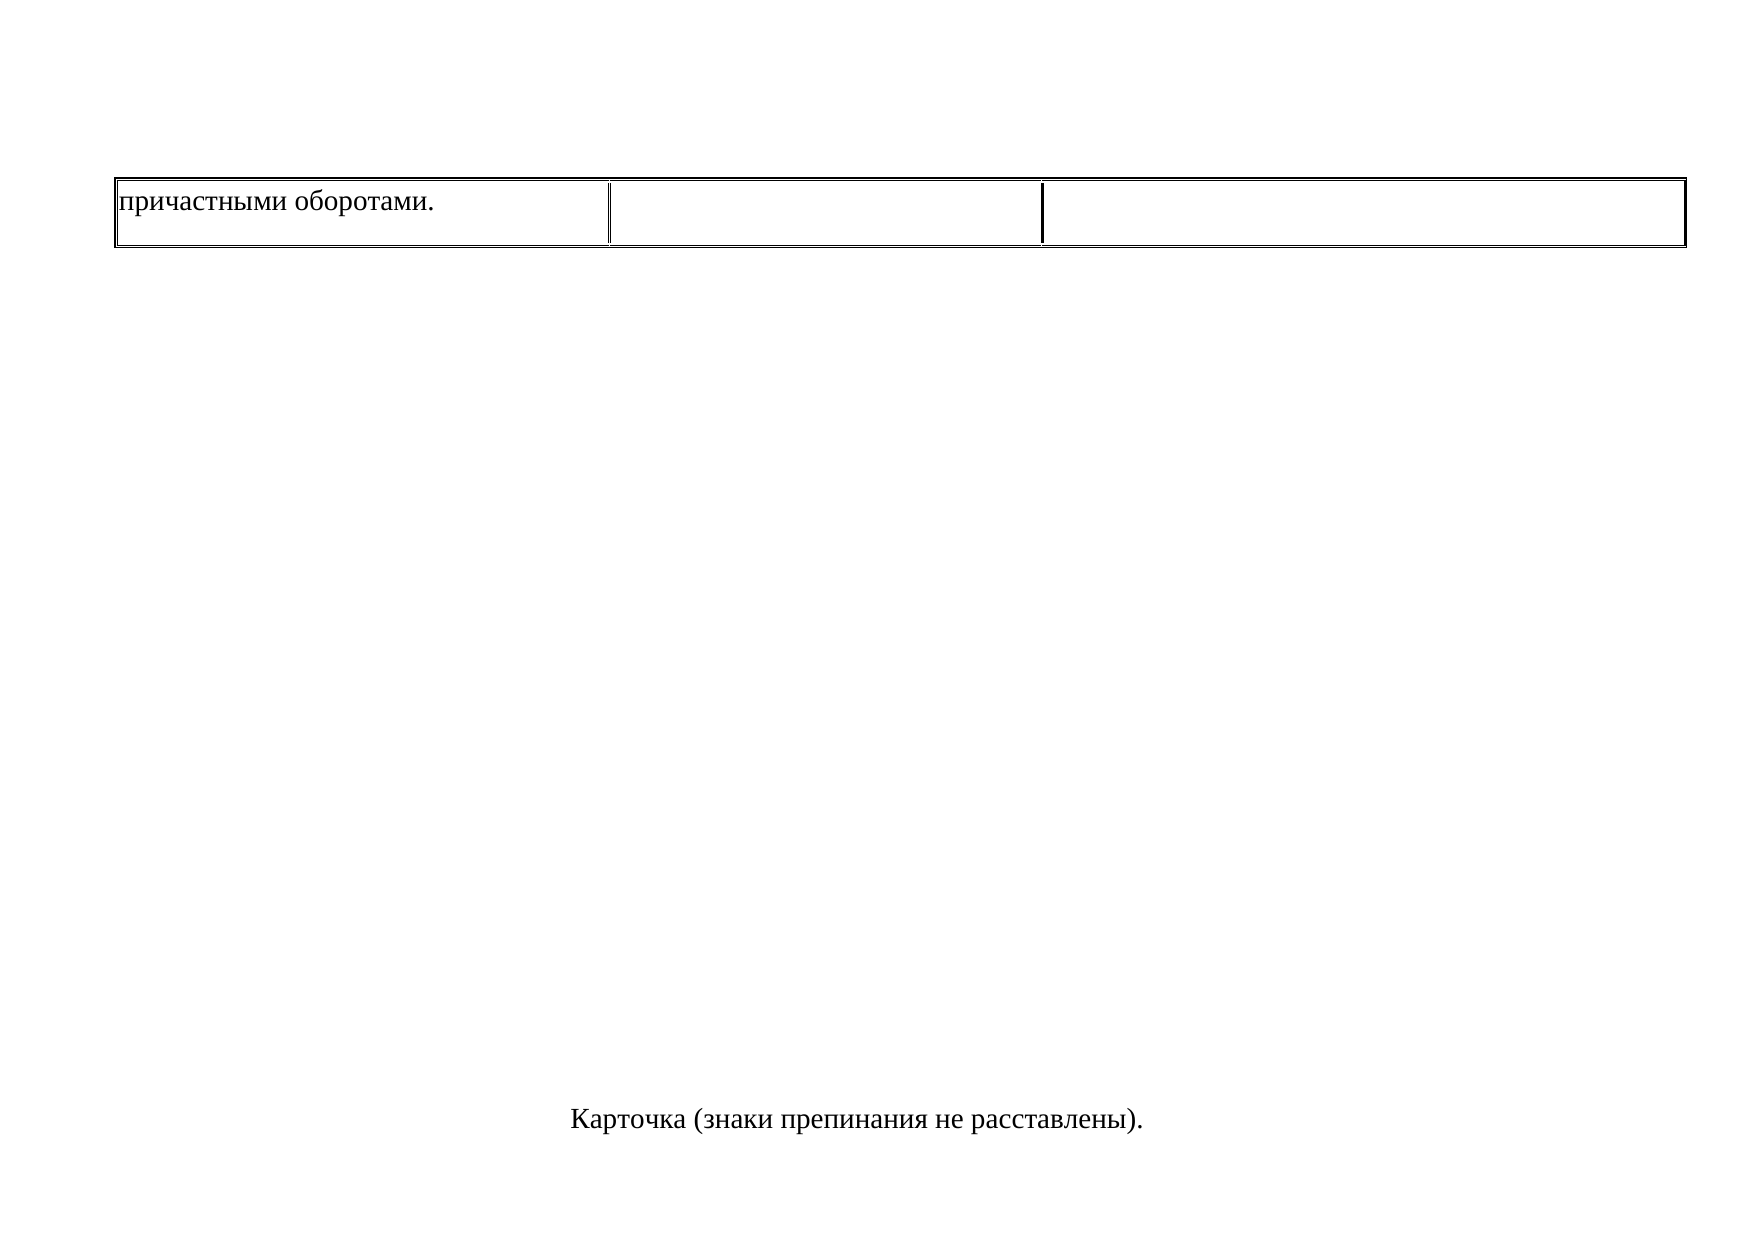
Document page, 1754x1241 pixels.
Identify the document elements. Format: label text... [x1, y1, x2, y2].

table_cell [1042, 181, 1684, 244]
text Карточка (знаки препинания не расставлены). [118, 1101, 1636, 1135]
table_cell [610, 179, 1042, 244]
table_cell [118, 181, 609, 244]
